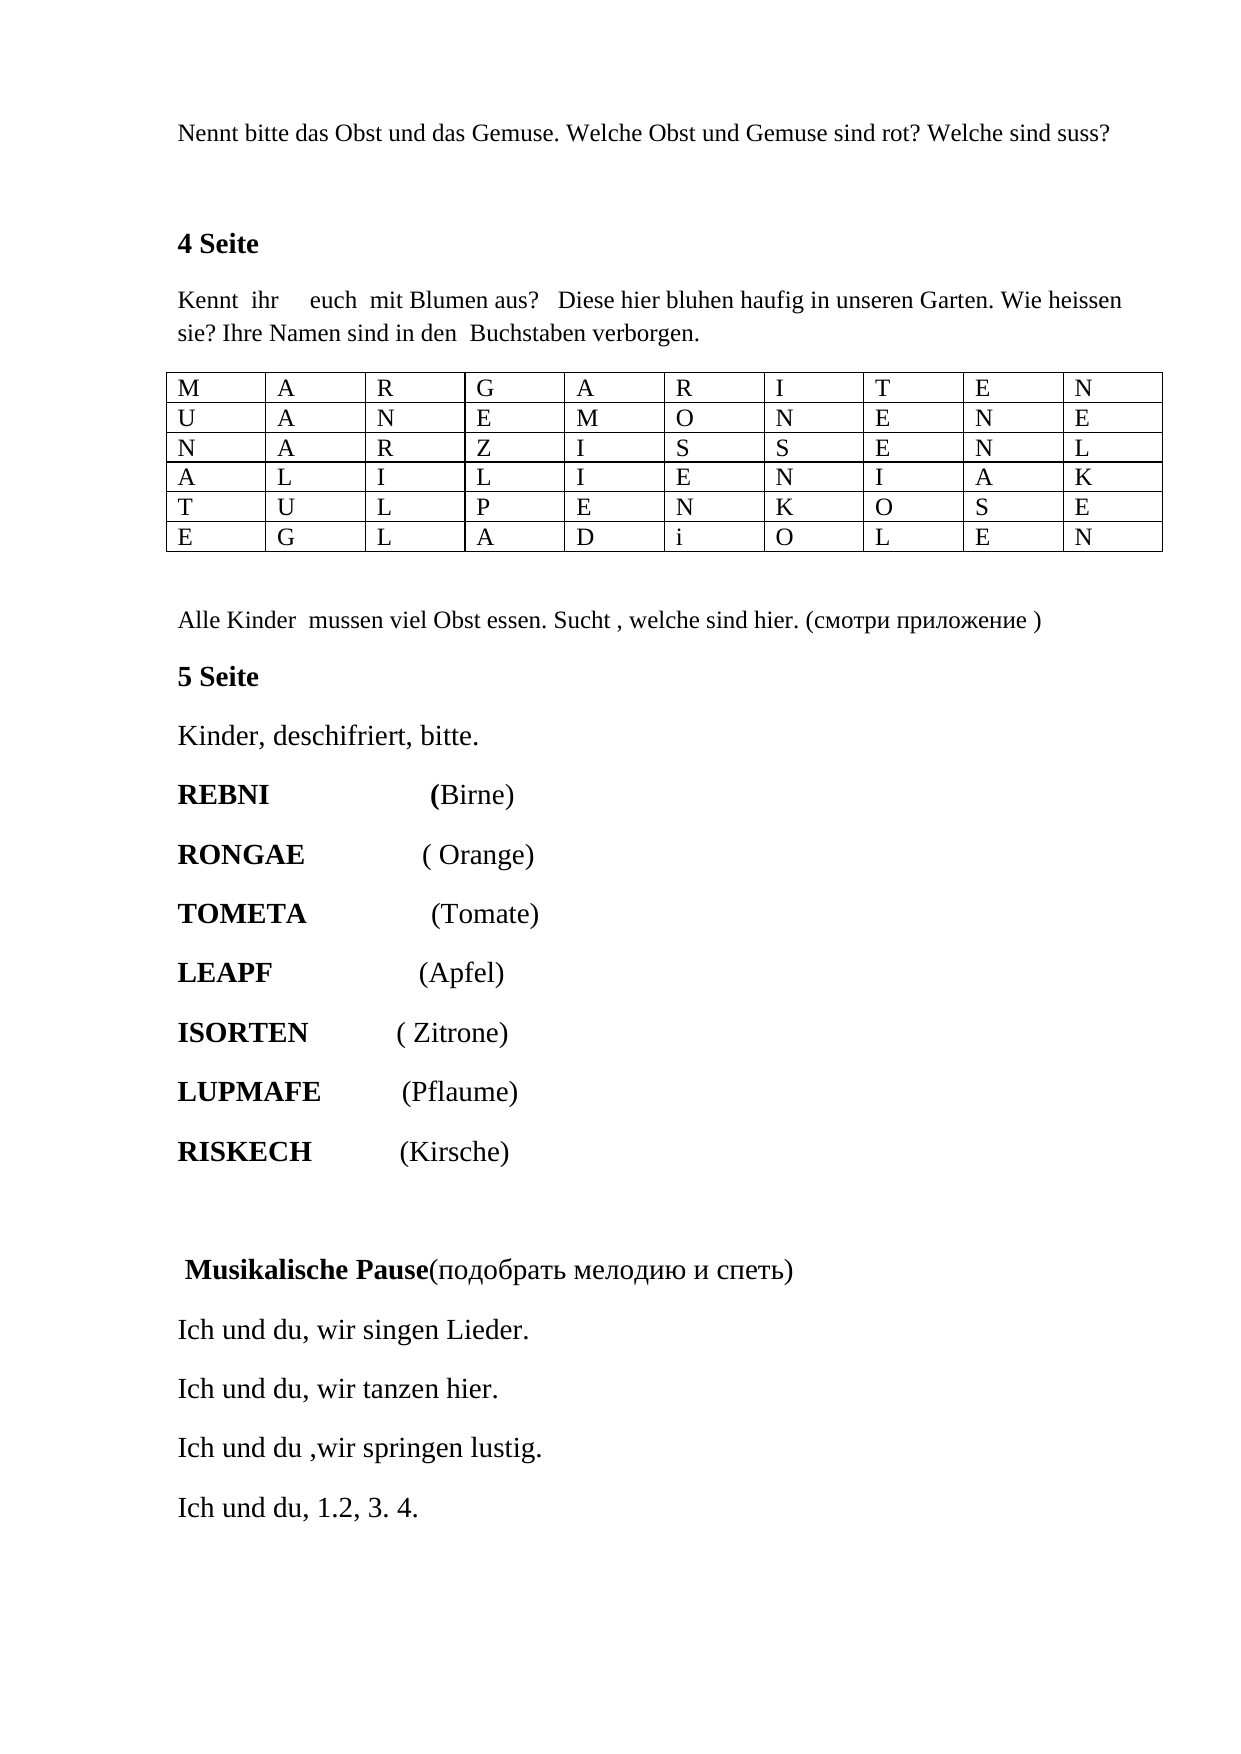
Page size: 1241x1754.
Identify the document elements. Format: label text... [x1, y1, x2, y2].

text LEAPF (Apfel) [177, 956, 1152, 989]
table_cell E [466, 403, 564, 432]
table_cell O [765, 522, 863, 551]
text 5 Seite [177, 659, 1152, 692]
table_cell I [366, 463, 464, 491]
text Ich und du ,wir springen lustig. [177, 1431, 1152, 1464]
table_cell N [167, 433, 265, 461]
table_cell A [266, 433, 365, 461]
text REBNI (Birne) [177, 777, 1152, 811]
table_cell I [864, 463, 963, 491]
table_cell E [665, 463, 764, 491]
table_cell I [565, 433, 664, 461]
table_cell S [665, 433, 764, 461]
table_header E [964, 373, 1063, 402]
text RISKECH (Kirsche) [177, 1134, 1152, 1167]
table_header N [1064, 373, 1162, 402]
table_cell K [765, 492, 863, 521]
table_header A [266, 373, 365, 402]
table_header I [765, 373, 863, 402]
table_cell R [366, 433, 464, 461]
table_cell i [665, 522, 764, 551]
table_cell I [565, 463, 664, 491]
table_cell P [466, 492, 564, 521]
table_cell N [964, 403, 1063, 432]
table_cell N [665, 492, 764, 521]
text Alle Kinder mussen viel Obst essen. Sucht , welche sind hier. (смотри приложение ) [177, 605, 1152, 634]
table_cell N [1064, 522, 1162, 551]
table_cell O [665, 403, 764, 432]
table_cell D [565, 522, 664, 551]
table_cell L [466, 463, 564, 491]
table_header A [565, 373, 664, 402]
table_cell O [864, 492, 963, 521]
text ISORTEN ( Zitrone) [177, 1015, 1152, 1048]
table_cell L [366, 522, 464, 551]
table_cell L [864, 522, 963, 551]
table_cell A [266, 403, 365, 432]
table_cell K [1064, 463, 1162, 491]
table_cell N [765, 463, 863, 491]
table_cell E [1064, 403, 1162, 432]
table_cell G [266, 522, 365, 551]
table_cell E [565, 492, 664, 521]
text Kennt ihr euch mit Blumen aus? Diese hier bluhen haufig in unseren Garten. Wie heissen sie? Ihre Namen sind in den Buchstaben verborgen. [177, 285, 1152, 347]
text Ich und du, 1.2, 3. 4. [177, 1490, 1152, 1523]
table_header G [466, 373, 564, 402]
table_cell E [964, 522, 1063, 551]
table_cell U [167, 403, 265, 432]
table_cell S [765, 433, 863, 461]
text TOMETA (Tomate) [177, 896, 1152, 930]
table_cell L [366, 492, 464, 521]
table_header M [167, 373, 265, 402]
table_cell A [167, 463, 265, 491]
text Musikalische Pause(подобрать мелодию и спеть) [177, 1252, 1152, 1286]
table_cell S [964, 492, 1063, 521]
table_cell N [964, 433, 1063, 461]
text Kinder, deschifriert, bitte. [177, 718, 1152, 752]
text Ich und du, wir tanzen hier. [177, 1371, 1152, 1405]
table_cell U [266, 492, 365, 521]
table_header T [864, 373, 963, 402]
table_header R [366, 373, 464, 402]
table_cell A [466, 522, 564, 551]
table_header R [665, 373, 764, 402]
table_cell L [1064, 433, 1162, 461]
text 4 Seite [177, 226, 1152, 259]
text Nennt bitte das Obst und das Gemuse. Welche Obst und Gemuse sind rot? Welche sind suss? [177, 118, 1152, 147]
table_cell N [765, 403, 863, 432]
text LUPMAFE (Pflaume) [177, 1074, 1152, 1108]
text RONGAE ( Orange) [177, 837, 1152, 870]
table_cell E [1064, 492, 1162, 521]
table_cell N [366, 403, 464, 432]
table_cell L [266, 463, 365, 491]
table_cell M [565, 403, 664, 432]
table_cell E [167, 522, 265, 551]
table_cell T [167, 492, 265, 521]
table_cell Z [466, 433, 564, 461]
text Ich und du, wir singen Lieder. [177, 1312, 1152, 1345]
table_cell E [864, 403, 963, 432]
table_cell E [864, 433, 963, 461]
table_cell A [964, 463, 1063, 491]
